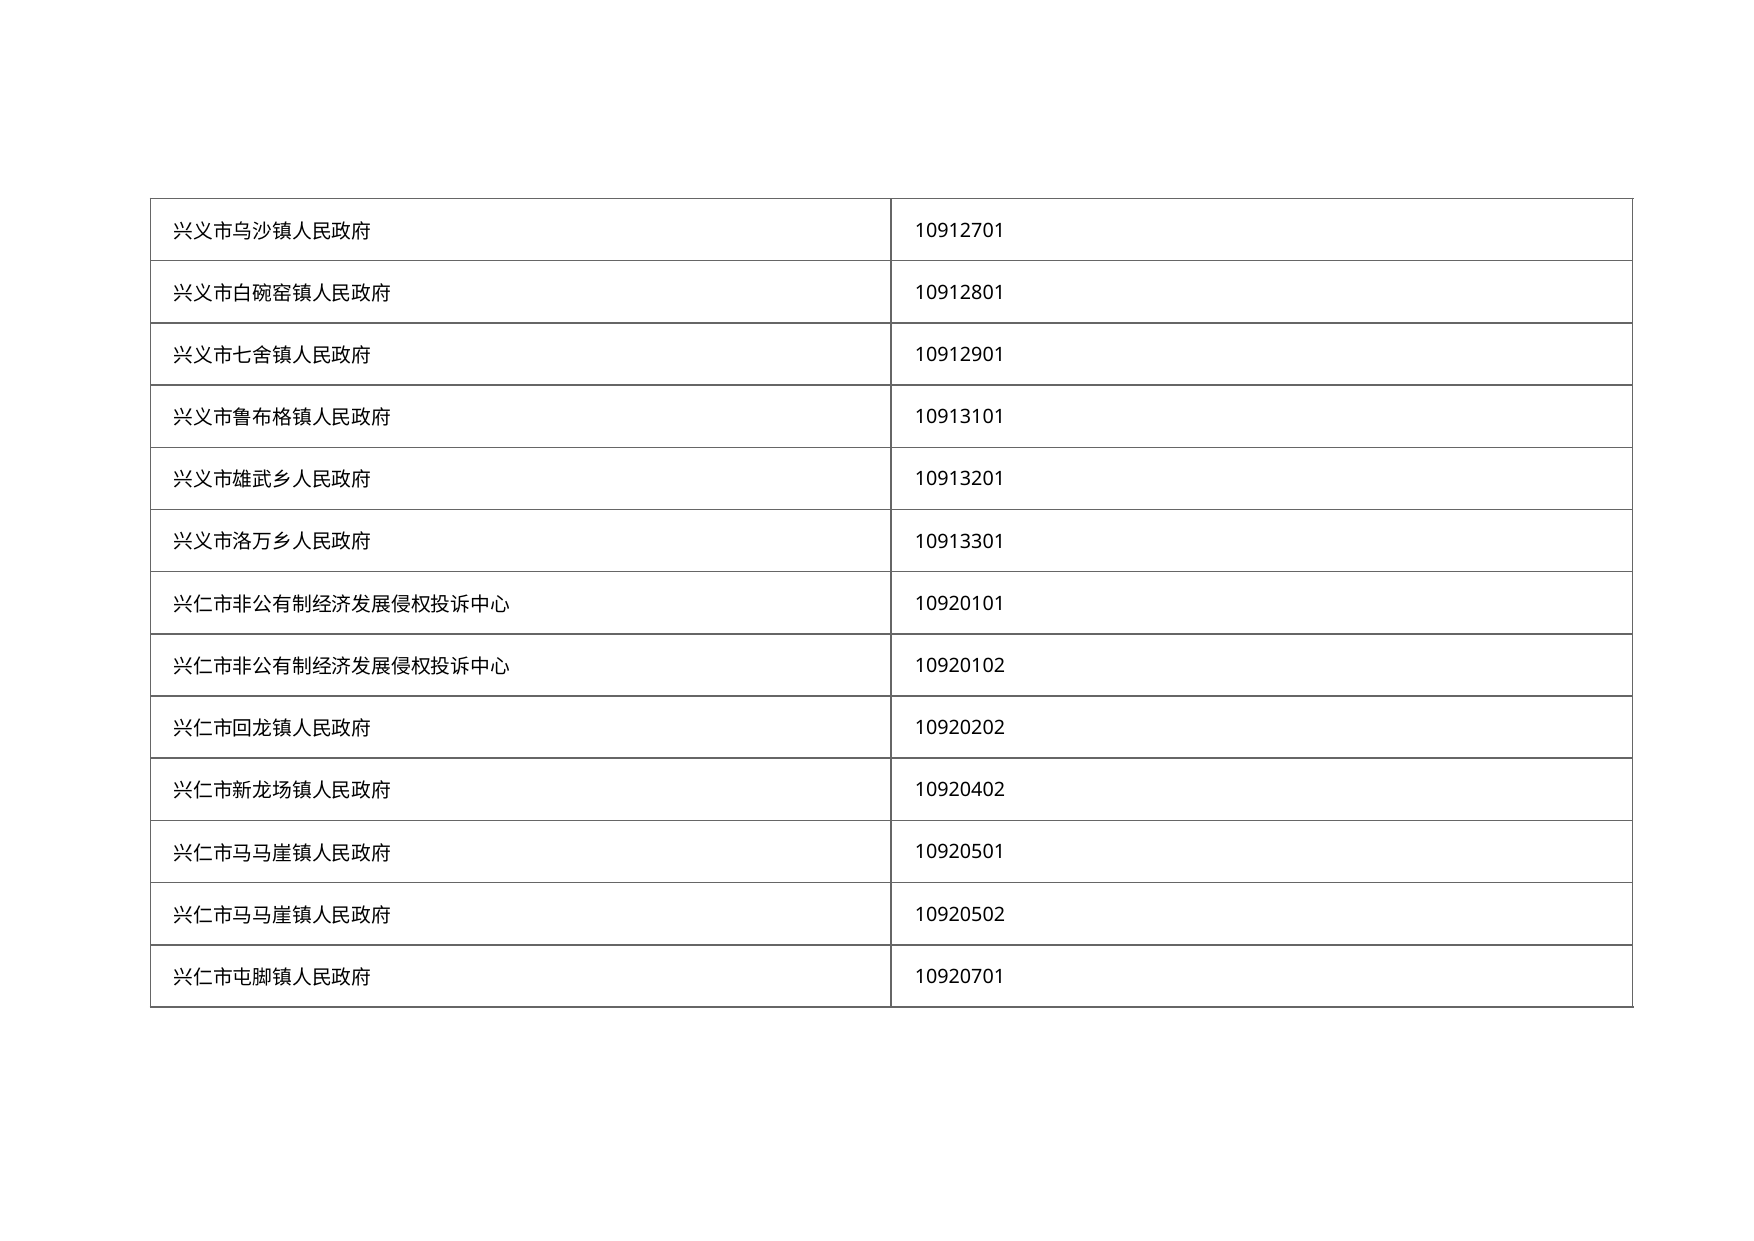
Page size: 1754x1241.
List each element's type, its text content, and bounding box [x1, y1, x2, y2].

table_cell 10912901 [892, 324, 1632, 384]
table_cell 兴仁市新龙场镇人民政府 [151, 759, 890, 819]
table_cell 兴仁市非公有制经济发展侵权投诉中心 [151, 572, 890, 633]
table_cell 10913201 [892, 448, 1632, 508]
table_cell 兴仁市屯脚镇人民政府 [151, 946, 890, 1006]
table_cell 兴仁市回龙镇人民政府 [151, 697, 890, 757]
table_cell 兴仁市马马崖镇人民政府 [151, 821, 890, 882]
table_cell 10913301 [892, 510, 1632, 571]
table_cell 10920701 [892, 946, 1632, 1006]
table_cell 兴义市七舍镇人民政府 [151, 324, 890, 384]
table_cell 10920502 [892, 883, 1632, 944]
table_cell 兴义市雄武乡人民政府 [151, 448, 890, 508]
table_cell 10912801 [892, 261, 1632, 322]
table_cell 10920102 [892, 635, 1632, 695]
table_cell 10920501 [892, 821, 1632, 882]
table_cell 10920101 [892, 572, 1632, 633]
table_cell 兴义市鲁布格镇人民政府 [151, 386, 890, 446]
table_cell 10913101 [892, 386, 1632, 446]
table_cell 10920202 [892, 697, 1632, 757]
table_cell 兴义市白碗窑镇人民政府 [151, 261, 890, 322]
table_cell 兴仁市非公有制经济发展侵权投诉中心 [151, 635, 890, 695]
table_cell 兴仁市马马崖镇人民政府 [151, 883, 890, 944]
table_cell 兴义市洛万乡人民政府 [151, 510, 890, 571]
table_cell 10920402 [892, 759, 1632, 819]
table_cell 10912701 [892, 199, 1632, 260]
table_cell 兴义市乌沙镇人民政府 [151, 199, 890, 260]
